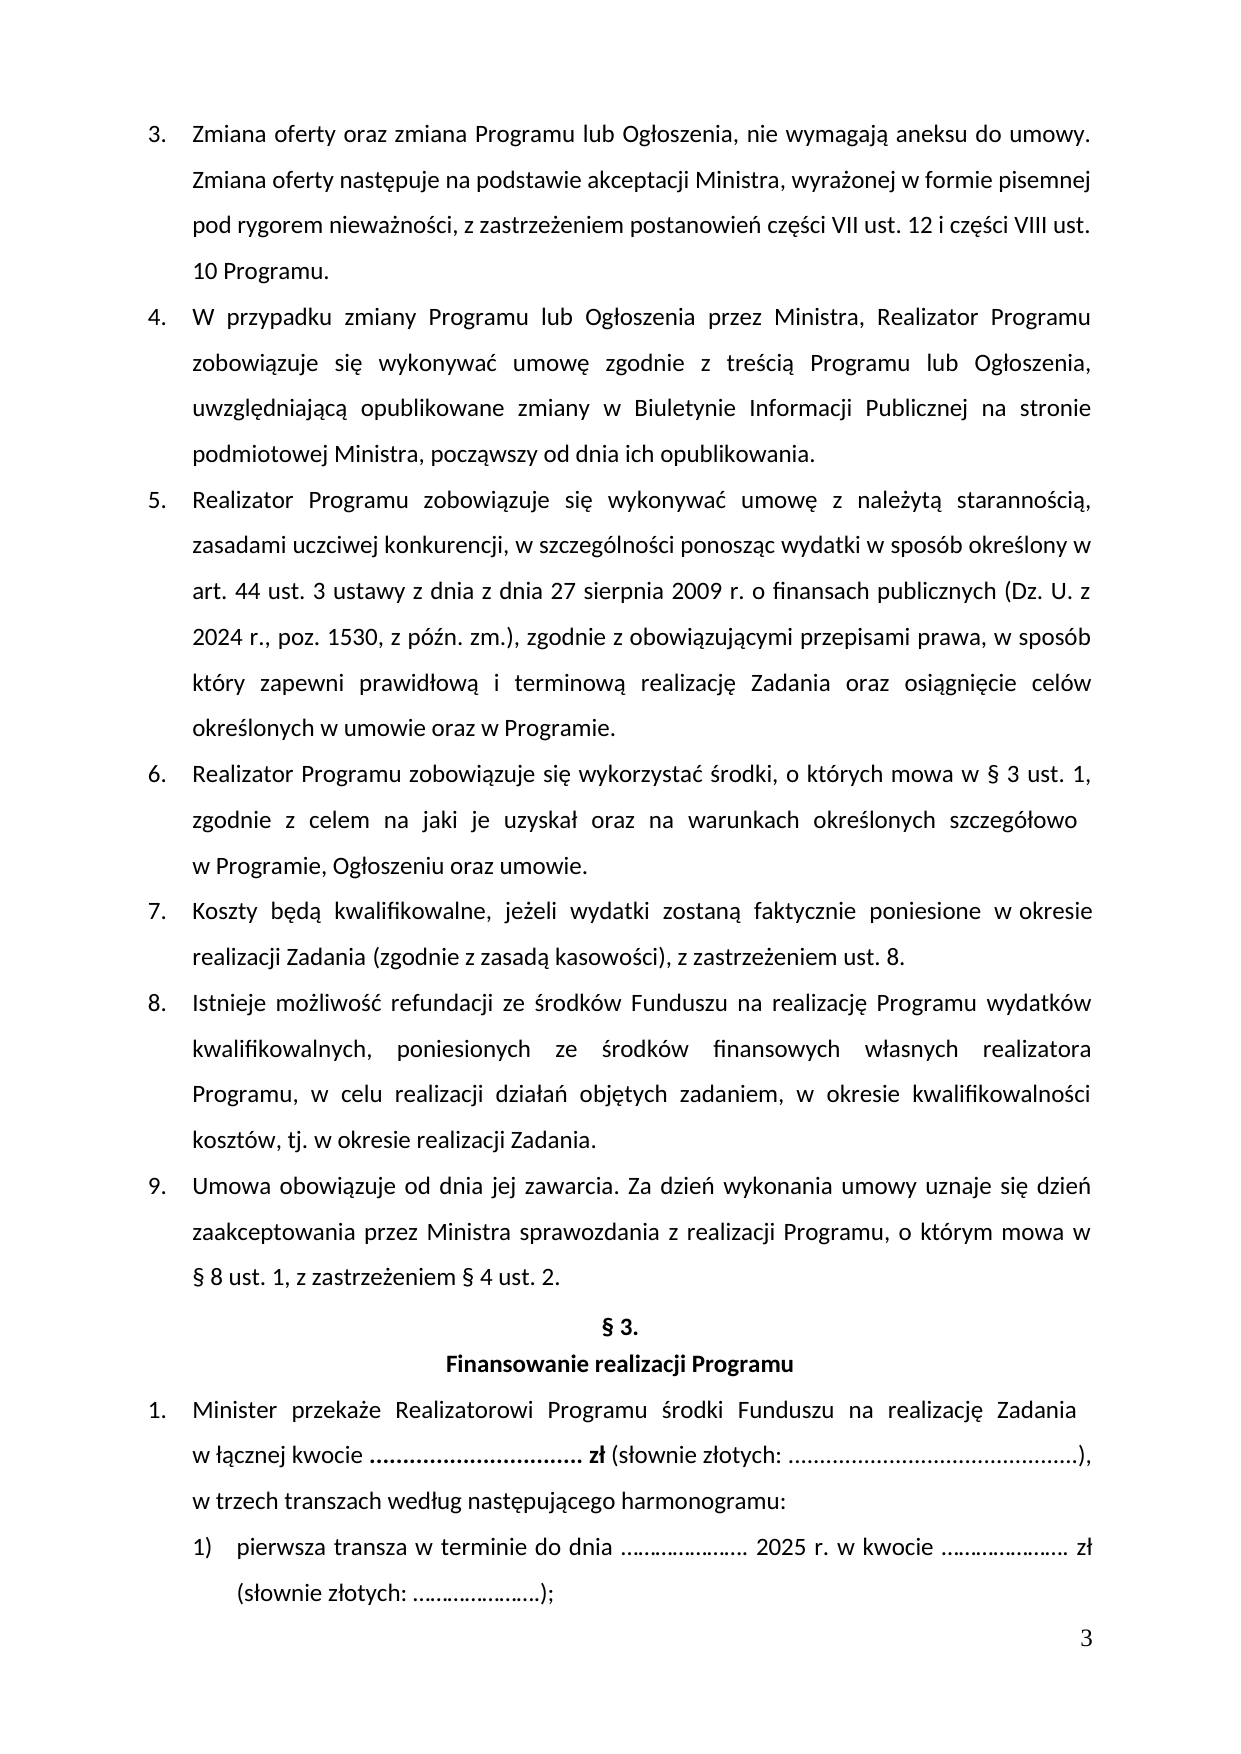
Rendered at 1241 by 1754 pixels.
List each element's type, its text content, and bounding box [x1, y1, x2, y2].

list W przypadku zmiany Programu lub Ogłoszenia przez Ministra, Realizator Programu zobowiązuje się wykonywać umowę zgodnie z treścią Programu lub Ogłoszenia, uwzględniającą opublikowane zmiany w Biuletynie Informacji Publicznej na stronie podmiotowej Ministra, począwszy od dnia ich opublikowania. [148, 301, 1092, 469]
list Zmiana oferty oraz zmiana Programu lub Ogłoszenia, nie wymagają aneksu do umowy. Zmiana oferty następuje na podstawie akceptacji Ministra, wyrażonej w formie pisemnej pod rygorem nieważności, z zastrzeżeniem postanowień części VII ust. 12 i części VIII ust. 10 Programu. [148, 118, 1092, 286]
list Istnieje możliwość refundacji ze środków Funduszu na realizację Programu wydatków kwalifikowalnych, poniesionych ze środków finansowych własnych realizatora Programu, w celu realizacji działań objętych zadaniem, w okresie kwalifikowalności kosztów, tj. w okresie realizacji Zadania. [148, 987, 1092, 1155]
list Umowa obowiązuje od dnia jej zawarcia. Za dzień wykonania umowy uznaje się dzień zaakceptowania przez Ministra sprawozdania z realizacji Programu, o którym mowa w § 8 ust. 1, z zastrzeżeniem § 4 ust. 2. [148, 1170, 1092, 1292]
list Minister przekaże Realizatorowi Programu środki Funduszu na realizację Zadania w łącznej kwocie ................................ zł (słownie złotych: ..............................................), w trzech transzach według następującego harmonogramu: [148, 1394, 1092, 1516]
list Koszty będą kwalifikowalne, jeżeli wydatki zostaną faktycznie poniesione w okresie realizacji Zadania (zgodnie z zasadą kasowości), z zastrzeżeniem ust. 8. [148, 896, 1092, 972]
list Realizator Programu zobowiązuje się wykorzystać środki, o których mowa w § 3 ust. 1, zgodnie z celem na jaki je uzyskał oraz na warunkach określonych szczegółowo w Programie, Ogłoszeniu oraz umowie. [148, 758, 1092, 880]
subtitle Finansowanie realizacji Programu [148, 1348, 1092, 1379]
list Realizator Programu zobowiązuje się wykonywać umowę z należytą starannością, zasadami uczciwej konkurencji, w szczególności ponosząc wydatki w sposób określony w art. 44 ust. 3 ustawy z dnia z dnia 27 sierpnia 2009 r. o finansach publicznych (Dz. U. z 2024 r., poz. 1530, z późn. zm.), zgodnie z obowiązującymi przepisami prawa, w sposób który zapewni prawidłową i terminową realizację Zadania oraz osiągnięcie celów określonych w umowie oraz w Programie. [148, 484, 1092, 743]
subtitle § 3. [148, 1311, 1092, 1342]
list pierwsza transza w terminie do dnia …………………. 2025 r. w kwocie …………………. zł (słownie złotych: ………………….); [192, 1531, 1092, 1607]
